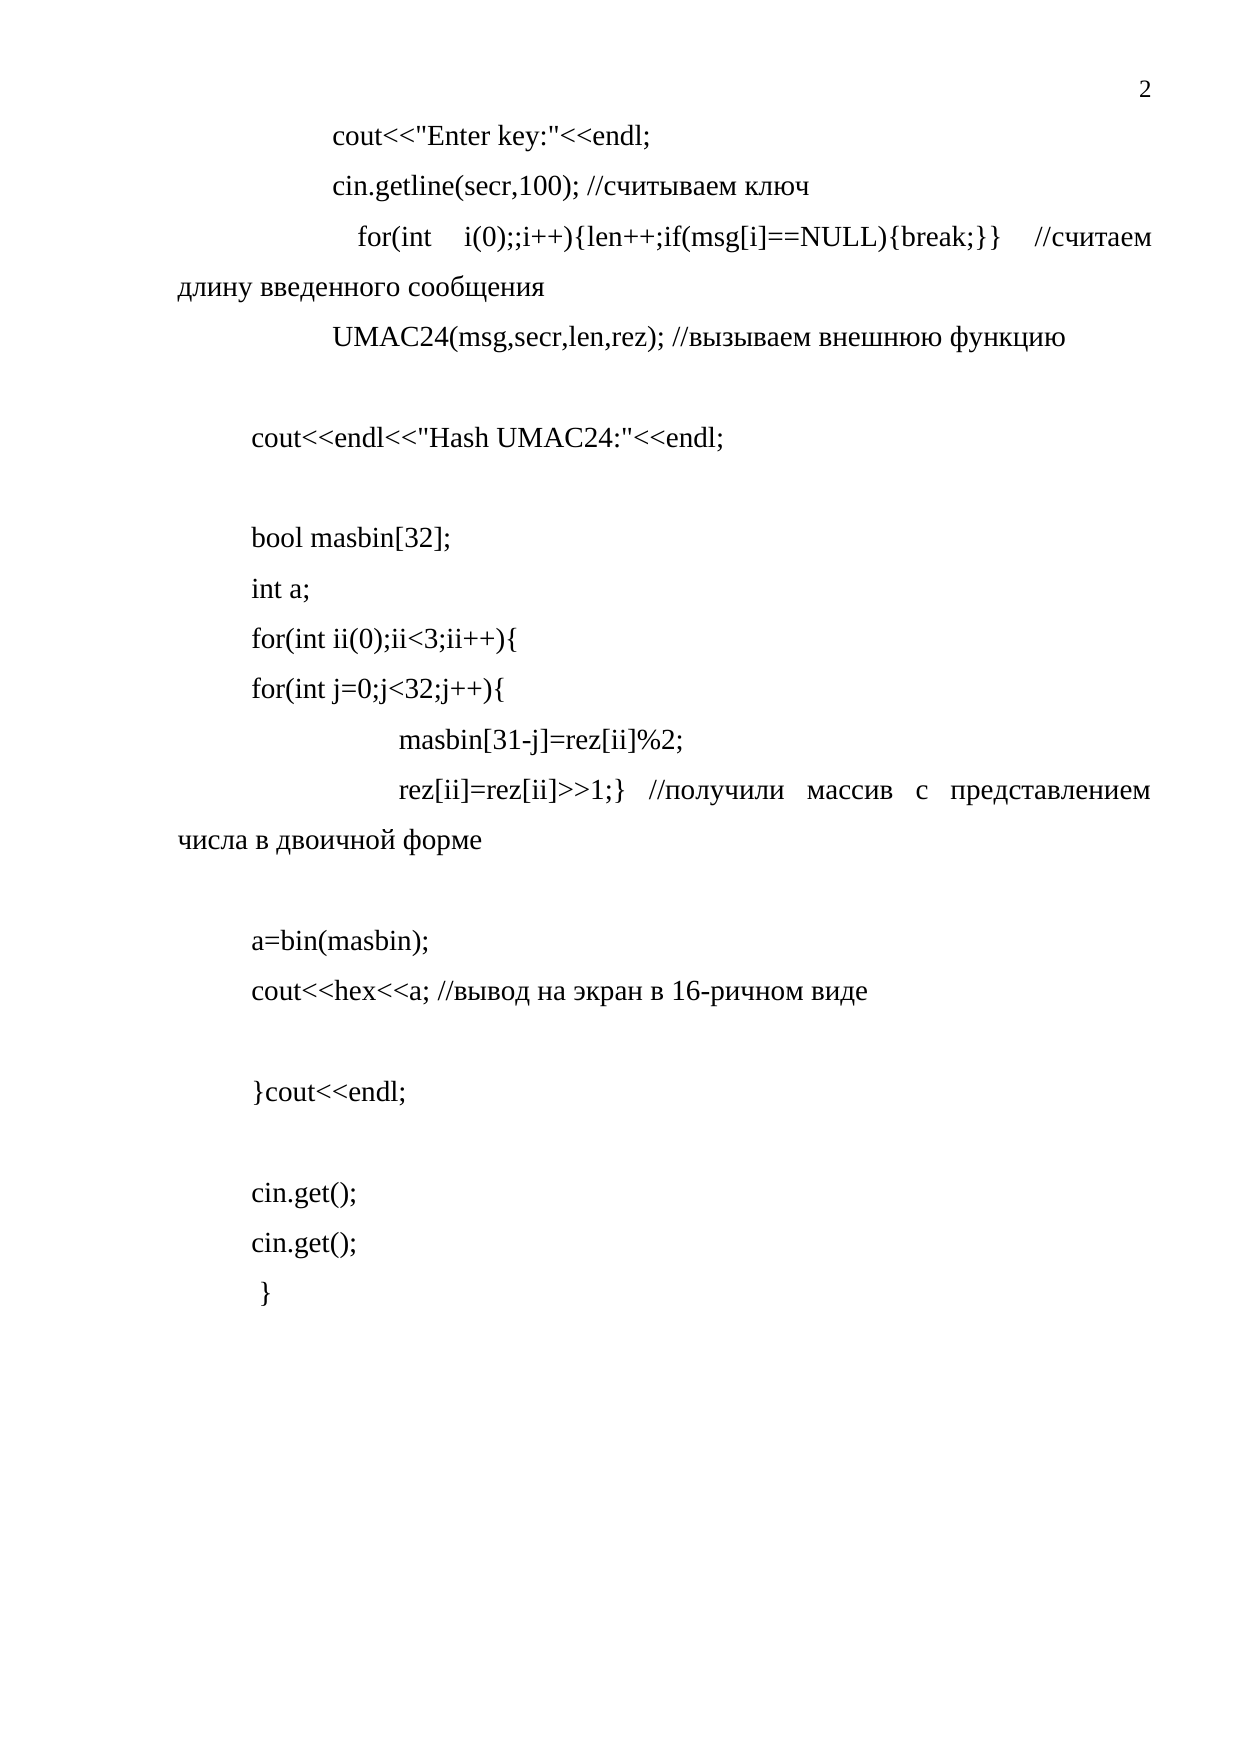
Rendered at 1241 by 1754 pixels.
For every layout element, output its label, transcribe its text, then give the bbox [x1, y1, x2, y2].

text rez[ii]=rez[ii]>>1;} //получили массив с представлением числа в двоичной форме [177, 772, 1152, 856]
text for(int ii(0);ii<3;ii++){ [177, 621, 1152, 655]
text cout<<endl<<"Hash UMAC24:"<<endl; [177, 420, 1152, 453]
text for(int i(0);;i++){len++;if(msg[i]==NULL){break;}} //считаем длину введенного сообщения [177, 219, 1152, 303]
text bool masbin[32]; [177, 521, 1152, 554]
text cin.get(); [177, 1225, 1152, 1258]
text cout<<"Enter key:"<<endl; [177, 118, 1152, 152]
text cin.get(); [177, 1175, 1152, 1208]
text for(int j=0;j<32;j++){ [177, 672, 1152, 705]
text }cout<<endl; [177, 1074, 1152, 1108]
text masbin[31-j]=rez[ii]%2; [177, 722, 1152, 755]
text cin.getline(secr,100); //считываем ключ [177, 168, 1152, 202]
text cout<<hex<<a; //вывод на экран в 16-ричном виде [177, 973, 1152, 1007]
text int a; [177, 571, 1152, 604]
text UMAC24(msg,secr,len,rez); //вызываем внешнюю функцию [177, 319, 1152, 353]
text a=bin(masbin); [177, 923, 1152, 957]
text } [177, 1275, 1152, 1309]
